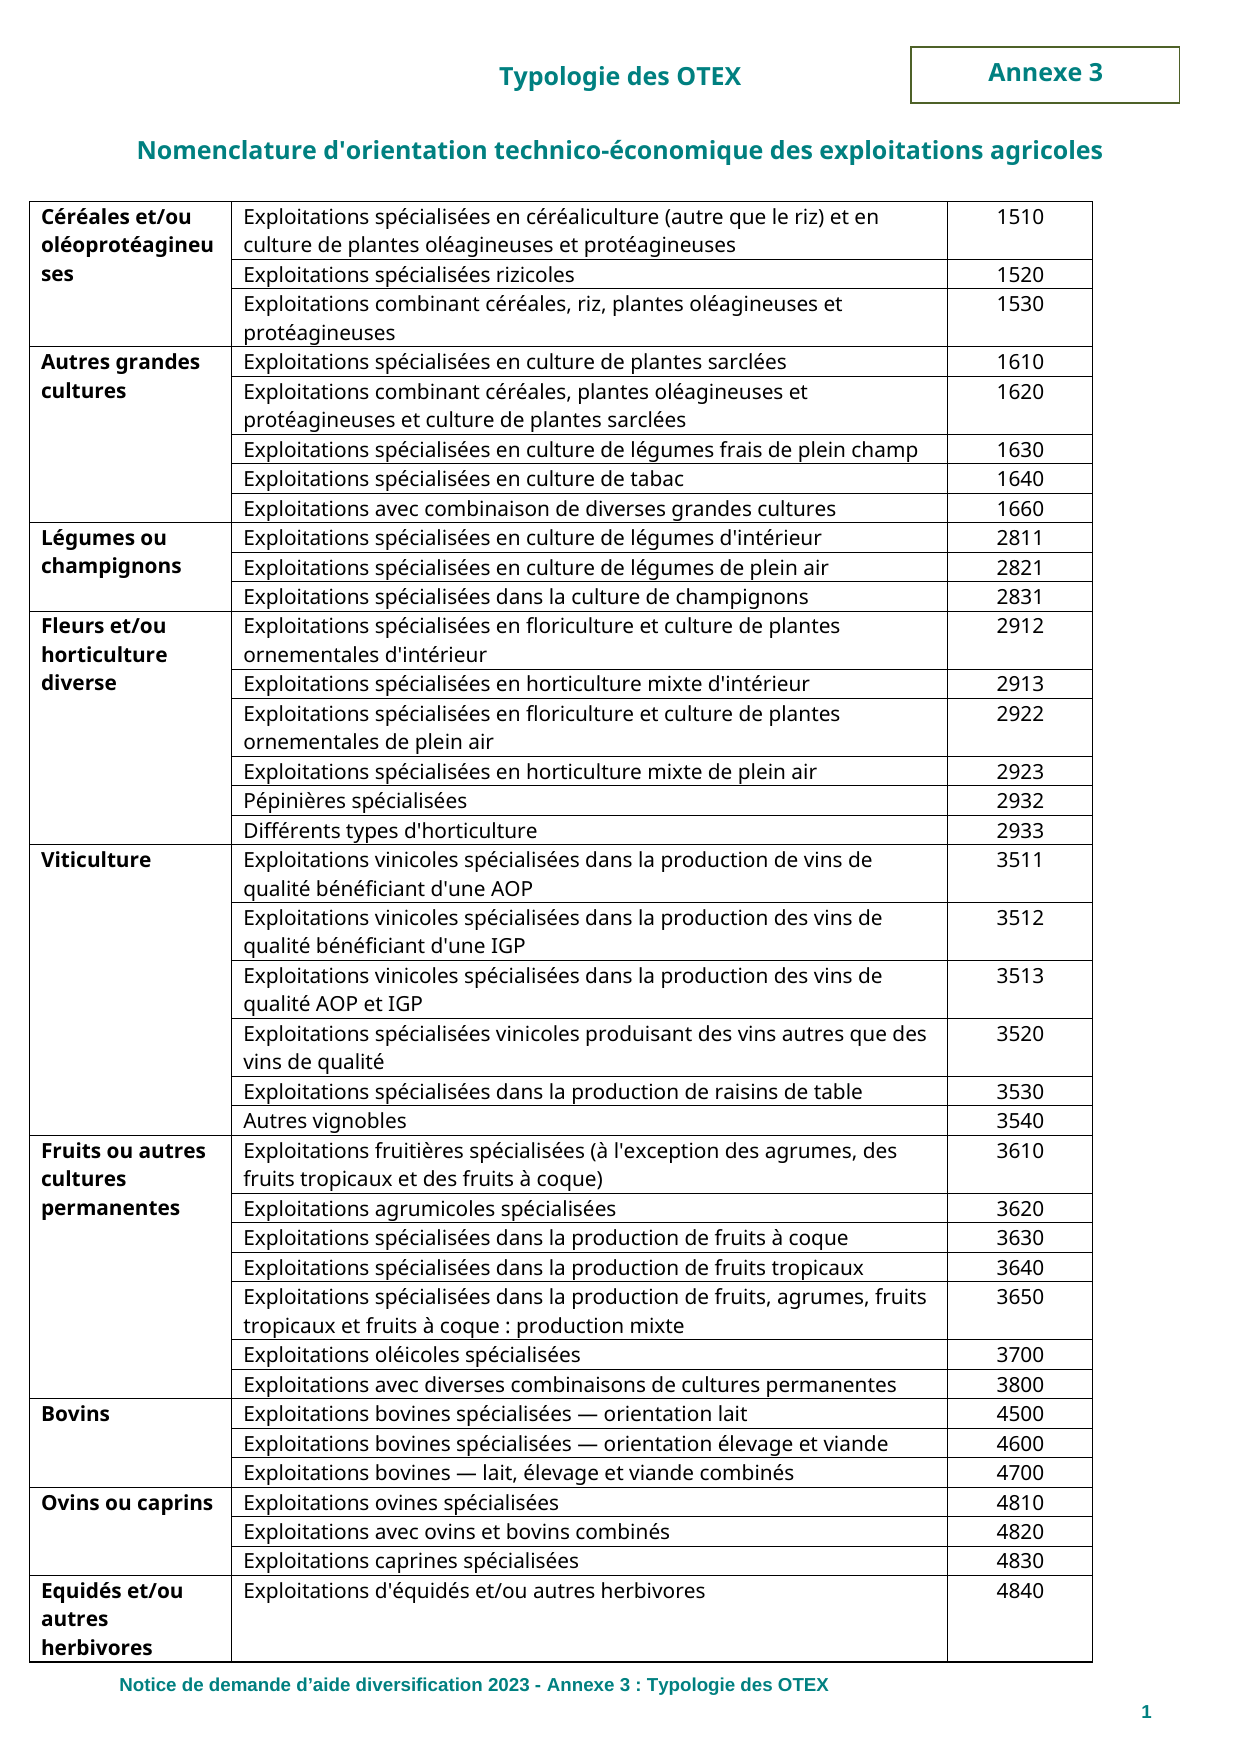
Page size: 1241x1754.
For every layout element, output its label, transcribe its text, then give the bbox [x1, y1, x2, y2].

table_cell Exploitations spécialisées en culture de légumes de plein air [232, 553, 947, 581]
table_cell Exploitations spécialisées en culture de légumes d'intérieur [232, 523, 947, 552]
table_cell Exploitations spécialisées dans la production de fruits, agrumes, fruits tropicaux et fruits à coque : production mixte [232, 1282, 947, 1339]
table_cell 3540 [948, 1106, 1092, 1135]
table_cell Equidés et/ou autres herbivores [30, 1576, 231, 1661]
table_cell Exploitations combinant céréales, riz, plantes oléagineuses et protéagineuses [232, 289, 947, 346]
table_cell 1620 [948, 377, 1092, 434]
text Nomenclature d'orientation technico-économique des exploitations agricoles [89, 133, 1152, 167]
table_cell 2922 [948, 699, 1092, 756]
table_cell 3520 [948, 1019, 1092, 1076]
table_cell 3630 [948, 1223, 1092, 1252]
table_cell 1610 [948, 347, 1092, 376]
text Typologie des OTEX [89, 59, 910, 93]
table_cell 1660 [948, 494, 1092, 522]
table_cell 3650 [948, 1282, 1092, 1339]
table_cell Exploitations combinant céréales, plantes oléagineuses et protéagineuses et culture de plantes sarclées [232, 377, 947, 434]
table_cell 4600 [948, 1429, 1092, 1457]
table_cell 3800 [948, 1370, 1092, 1398]
table_header Céréales et/ou oléoprotéagineuses [30, 202, 231, 346]
table_cell Exploitations fruitières spécialisées (à l'exception des agrumes, des fruits tropicaux et des fruits à coque) [232, 1136, 947, 1193]
table_cell Exploitations spécialisées en floriculture et culture de plantes ornementales de plein air [232, 699, 947, 756]
table_cell 4500 [948, 1399, 1092, 1428]
table_cell Exploitations avec diverses combinaisons de cultures permanentes [232, 1370, 947, 1398]
table_cell 4700 [948, 1458, 1092, 1487]
table_cell Exploitations d'équidés et/ou autres herbivores [232, 1576, 947, 1661]
table_cell Exploitations spécialisées en culture de plantes sarclées [232, 347, 947, 376]
table_cell Exploitations caprines spécialisées [232, 1547, 947, 1575]
table_cell 1530 [948, 289, 1092, 346]
table_cell Exploitations spécialisées rizicoles [232, 260, 947, 288]
table_header 1510 [948, 202, 1092, 259]
table_cell Viticulture [30, 845, 231, 1135]
table_cell 2923 [948, 757, 1092, 785]
table_cell Bovins [30, 1399, 231, 1487]
table_cell Exploitations bovines spécialisées — orientation lait [232, 1399, 947, 1428]
table_cell 3700 [948, 1340, 1092, 1369]
table_cell 3512 [948, 903, 1092, 960]
table_cell 1630 [948, 435, 1092, 463]
table_cell 4840 [948, 1576, 1092, 1661]
table_cell 2932 [948, 786, 1092, 815]
table_cell 2831 [948, 582, 1092, 611]
table_cell Exploitations ovines spécialisées [232, 1488, 947, 1516]
table_cell 3640 [948, 1253, 1092, 1281]
table_cell 4810 [948, 1488, 1092, 1516]
table_cell Exploitations spécialisées dans la production de raisins de table [232, 1077, 947, 1105]
table_cell 2913 [948, 670, 1092, 698]
table_cell Exploitations agrumicoles spécialisées [232, 1194, 947, 1222]
table_cell Exploitations oléicoles spécialisées [232, 1340, 947, 1369]
table_header Exploitations spécialisées en céréaliculture (autre que le riz) et en culture de plantes oléagineuses et protéagineuses [232, 202, 947, 259]
table_cell Fruits ou autres cultures permanentes [30, 1136, 231, 1398]
table_cell 1520 [948, 260, 1092, 288]
table_cell Exploitations spécialisées dans la culture de champignons [232, 582, 947, 611]
table_cell Exploitations spécialisées en floriculture et culture de plantes ornementales d'intérieur [232, 612, 947, 668]
table_cell 3530 [948, 1077, 1092, 1105]
table_cell Ovins ou caprins [30, 1488, 231, 1575]
table_cell Exploitations spécialisées en horticulture mixte de plein air [232, 757, 947, 785]
table_cell 2912 [948, 612, 1092, 668]
table_cell Exploitations spécialisées dans la production de fruits tropicaux [232, 1253, 947, 1281]
table_cell Exploitations bovines — lait, élevage et viande combinés [232, 1458, 947, 1487]
table_cell Exploitations spécialisées en culture de légumes frais de plein champ [232, 435, 947, 463]
table_cell Exploitations bovines spécialisées — orientation élevage et viande [232, 1429, 947, 1457]
table_cell Autres grandes cultures [30, 347, 231, 522]
table_cell 4820 [948, 1517, 1092, 1546]
table_cell 3610 [948, 1136, 1092, 1193]
table_cell Exploitations vinicoles spécialisées dans la production des vins de qualité AOP et IGP [232, 961, 947, 1018]
table_cell 1640 [948, 464, 1092, 493]
table_cell 2811 [948, 523, 1092, 552]
table_cell 3620 [948, 1194, 1092, 1222]
table_cell Fleurs et/ou horticulture diverse [30, 612, 231, 844]
table_cell Différents types d'horticulture [232, 816, 947, 844]
table_cell Exploitations avec ovins et bovins combinés [232, 1517, 947, 1546]
table_cell Pépinières spécialisées [232, 786, 947, 815]
table_cell Autres vignobles [232, 1106, 947, 1135]
table_cell Exploitations spécialisées en culture de tabac [232, 464, 947, 493]
table_cell 2821 [948, 553, 1092, 581]
table_cell Exploitations spécialisées dans la production de fruits à coque [232, 1223, 947, 1252]
table_cell 2933 [948, 816, 1092, 844]
table_cell Exploitations avec combinaison de diverses grandes cultures [232, 494, 947, 522]
table_cell Exploitations spécialisées en horticulture mixte d'intérieur [232, 670, 947, 698]
table_cell Légumes ou champignons [30, 523, 231, 611]
table_cell Exploitations vinicoles spécialisées dans la production des vins de qualité bénéficiant d'une IGP [232, 903, 947, 960]
table_cell Exploitations spécialisées vinicoles produisant des vins autres que des vins de qualité [232, 1019, 947, 1076]
table_cell 3513 [948, 961, 1092, 1018]
table_cell 3511 [948, 845, 1092, 902]
table_cell 4830 [948, 1547, 1092, 1575]
table_cell Exploitations vinicoles spécialisées dans la production de vins de qualité bénéficiant d'une AOP [232, 845, 947, 902]
